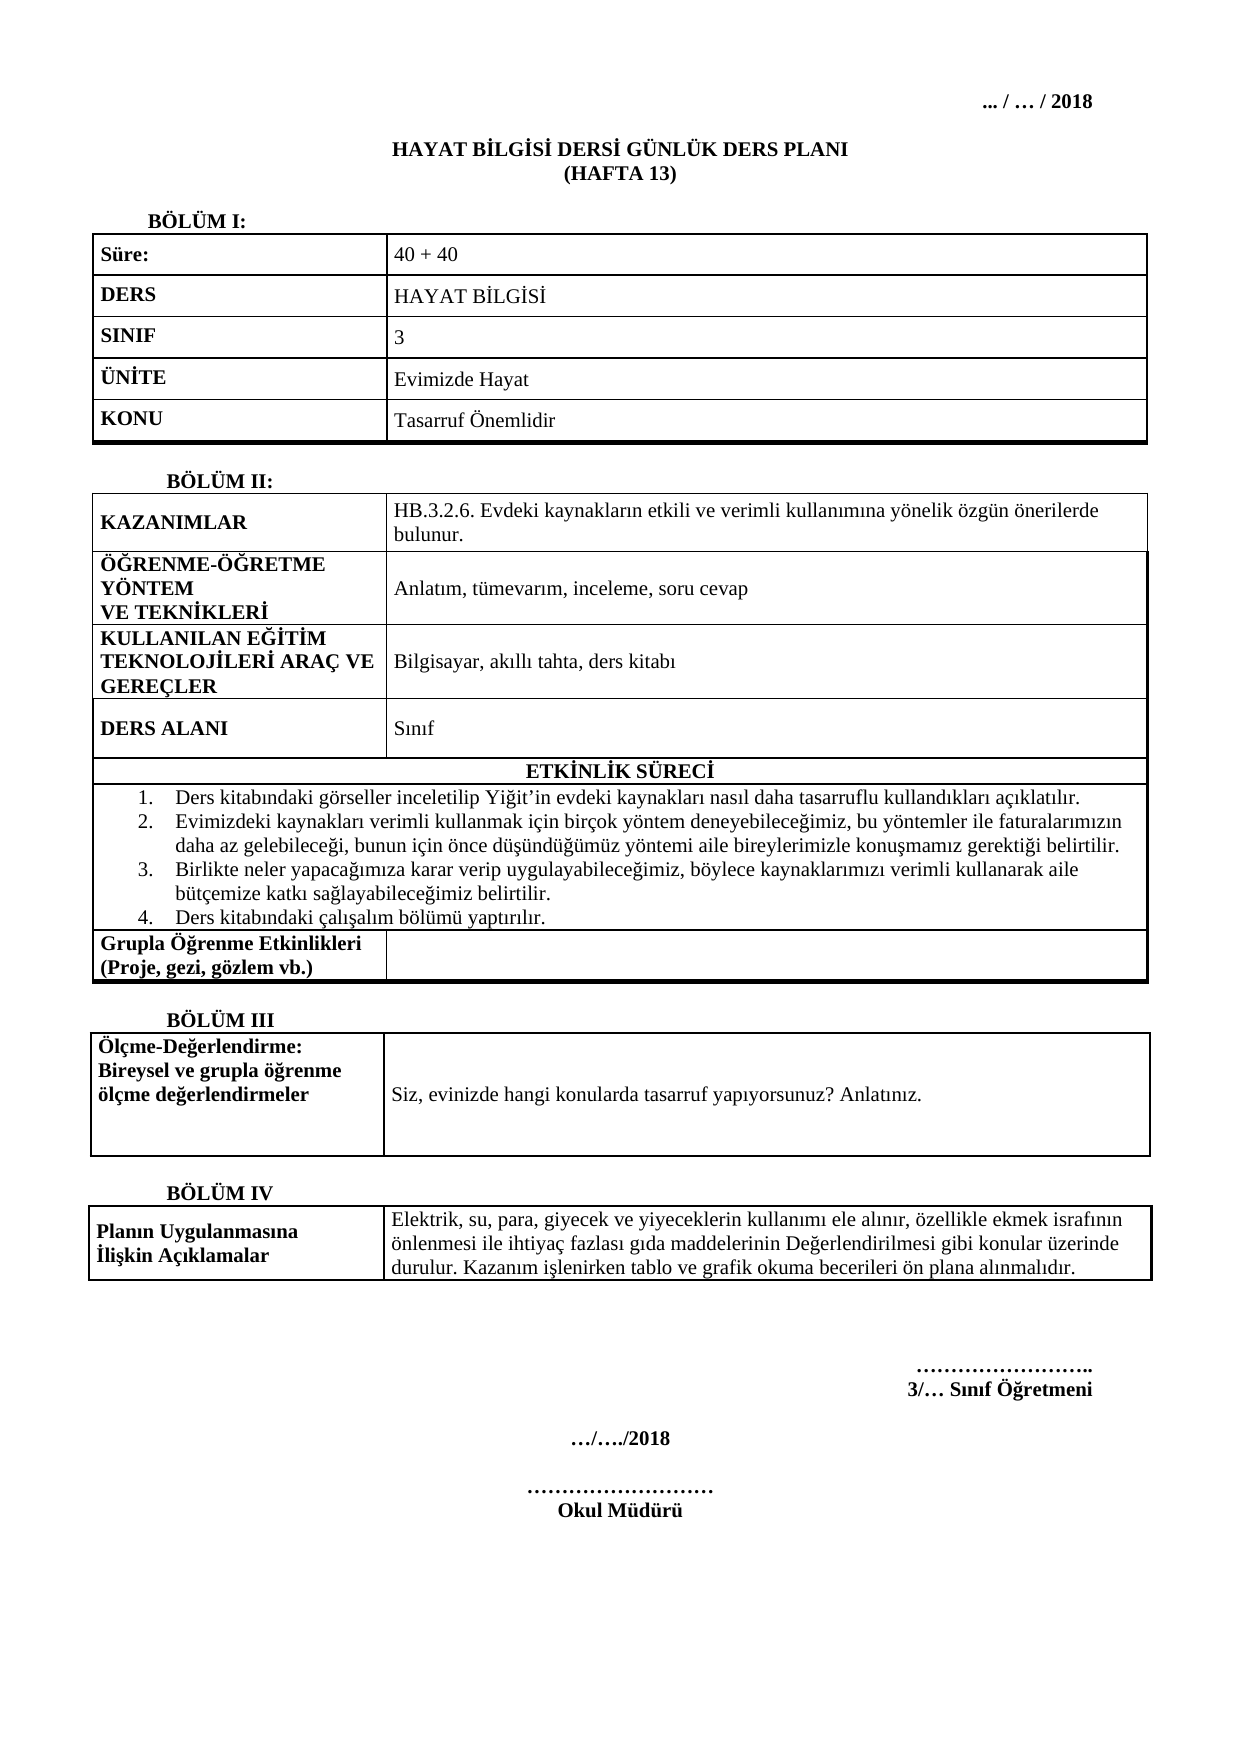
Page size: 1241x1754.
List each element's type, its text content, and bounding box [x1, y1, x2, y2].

table_cell ÜNİTE [94, 359, 386, 398]
table_cell Ders kitabındaki görseller inceletilip Yiğit’in evdeki kaynakları nasıl daha tasarruflu kullandıkları açıklatılır. Evimizdeki kaynakları verimli kullanmak için birçok yöntem deneyebileceğimiz, bu yöntemler ile faturalarımızın daha az gelebileceği, bunun için önce düşündüğümüz yöntemi aile bireylerimizle konuşmamız gerektiği belirtilir. Birlikte neler yapacağımıza karar verip uygulayabileceğimiz, böylece kaynaklarımızı verimli kullanarak aile bütçemize katkı sağlayabileceğimiz belirtilir. Ders kitabındaki çalışalım bölümü yaptırılır. [94, 785, 1146, 929]
table_header HB.3.2.6. Evdeki kaynakların etkili ve verimli kullanımına yönelik özgün önerilerde bulunur. [387, 494, 1147, 551]
table_header 40 + 40 [388, 235, 1146, 274]
text 3/… Sınıf Öğretmeni [148, 1377, 1092, 1401]
table_header Planın Uygulanmasına İlişkin Açıklamalar [90, 1207, 383, 1279]
text ... / … / 2018 [148, 89, 1092, 113]
text …………………….. [148, 1353, 1092, 1377]
subtitle BÖLÜM III [148, 1008, 1092, 1032]
table_cell KULLANILAN EĞİTİM TEKNOLOJİLERİ ARAÇ VE GEREÇLER [93, 625, 386, 698]
table_cell Sınıf [387, 699, 1146, 757]
table_cell ETKİNLİK SÜRECİ [94, 759, 1146, 783]
text Okul Müdürü [148, 1498, 1092, 1522]
table_header Süre: [94, 235, 386, 274]
table_cell DERS ALANI [94, 699, 386, 757]
table_cell Evimizde Hayat [388, 359, 1146, 398]
table_cell Anlatım, tümevarım, inceleme, soru cevap [387, 552, 1146, 624]
text BÖLÜM I: [148, 209, 1092, 233]
table_cell KONU [94, 400, 386, 440]
text (HAFTA 13) [148, 161, 1092, 185]
table_cell DERS [94, 276, 386, 316]
table_cell Bilgisayar, akıllı tahta, ders kitabı [387, 625, 1146, 698]
table_cell HAYAT BİLGİSİ [388, 276, 1146, 316]
table_header Ölçme-Değerlendirme: Bireysel ve grupla öğrenme ölçme değerlendirmeler [92, 1034, 383, 1154]
table_header KAZANIMLAR [93, 494, 386, 551]
table_cell [387, 931, 1146, 979]
table_cell Grupla Öğrenme Etkinlikleri (Proje, gezi, gözlem vb.) [94, 931, 386, 979]
table_cell SINIF [94, 317, 386, 357]
text HAYAT BİLGİSİ DERSİ GÜNLÜK DERS PLANI [148, 137, 1092, 161]
table_cell ÖĞRENME-ÖĞRETME YÖNTEM VE TEKNİKLERİ [93, 552, 386, 624]
text …/…./2018 [148, 1426, 1092, 1449]
table_cell Tasarruf Önemlidir [388, 400, 1146, 440]
text BÖLÜM II: [148, 468, 1092, 493]
table_cell 3 [388, 317, 1146, 357]
subtitle BÖLÜM IV [148, 1181, 1092, 1205]
table_header Siz, evinizde hangi konularda tasarruf yapıyorsunuz? Anlatınız. [385, 1034, 1149, 1154]
text ……………………… [148, 1474, 1092, 1498]
table_header Elektrik, su, para, giyecek ve yiyeceklerin kullanımı ele alınır, özellikle ekmek israfının önlenmesi ile ihtiyaç fazlası gıda maddelerinin Değerlendirilmesi gibi konular üzerinde durulur. Kazanım işlenirken tablo ve grafik okuma becerileri ön plana alınmalıdır. [385, 1207, 1150, 1279]
